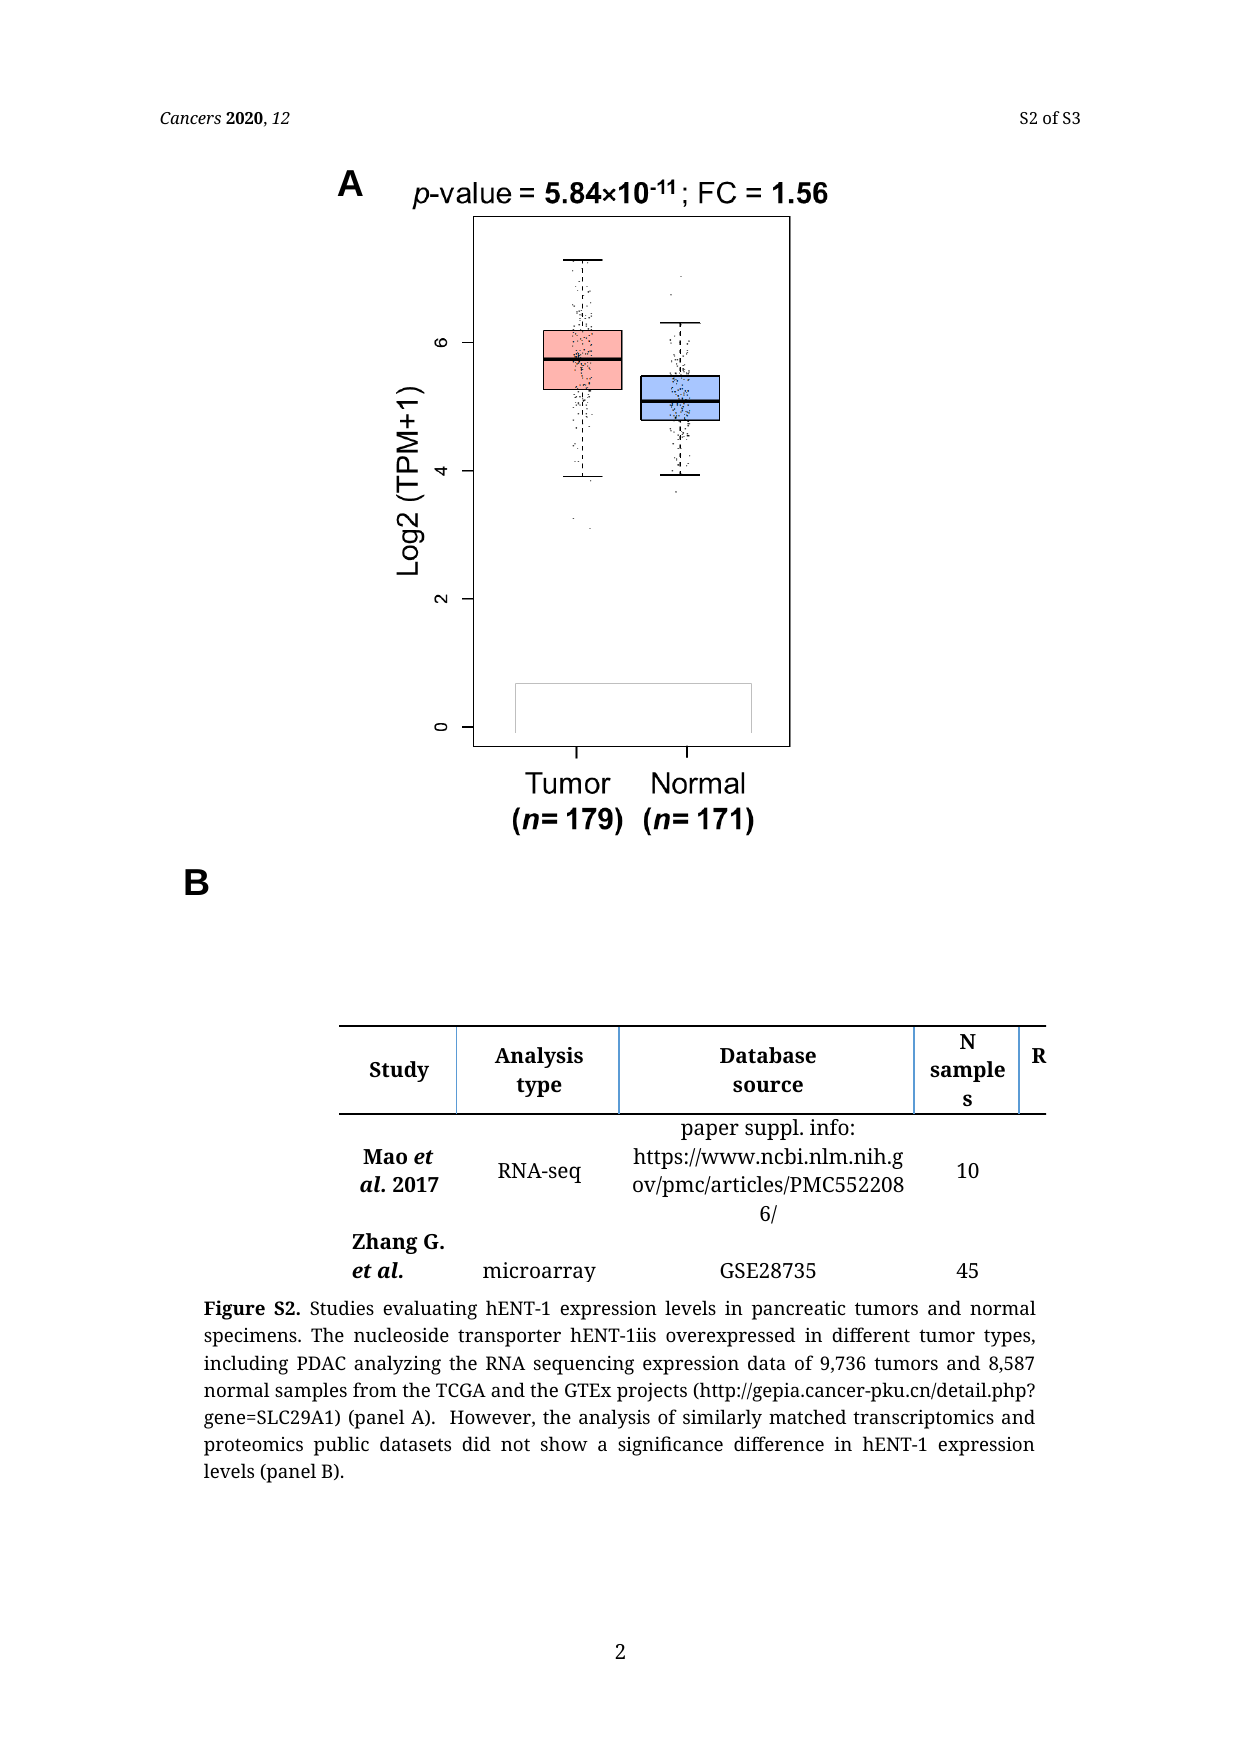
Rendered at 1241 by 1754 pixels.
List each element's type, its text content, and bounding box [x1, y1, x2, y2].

picture [360, 165, 880, 854]
text Figure S2. Studies evaluating hENT-1 expression levels in pancreatic tumors and normal specimens. The nucleoside transporter hENT-1iis overexpressed in different tumor types, including PDAC analyzing the RNA sequencing expression data of 9,736 tumors and 8,587 normal samples from the TCGA and the GTEx projects (http://gepia.cancer-pku.cn/detail.php?gene=SLC29A1) (panel A). However, the analysis of similarly matched transcriptomics and proteomics public datasets did not show a significance difference in hENT-1 expression levels (panel B). [204, 1294, 1036, 1484]
